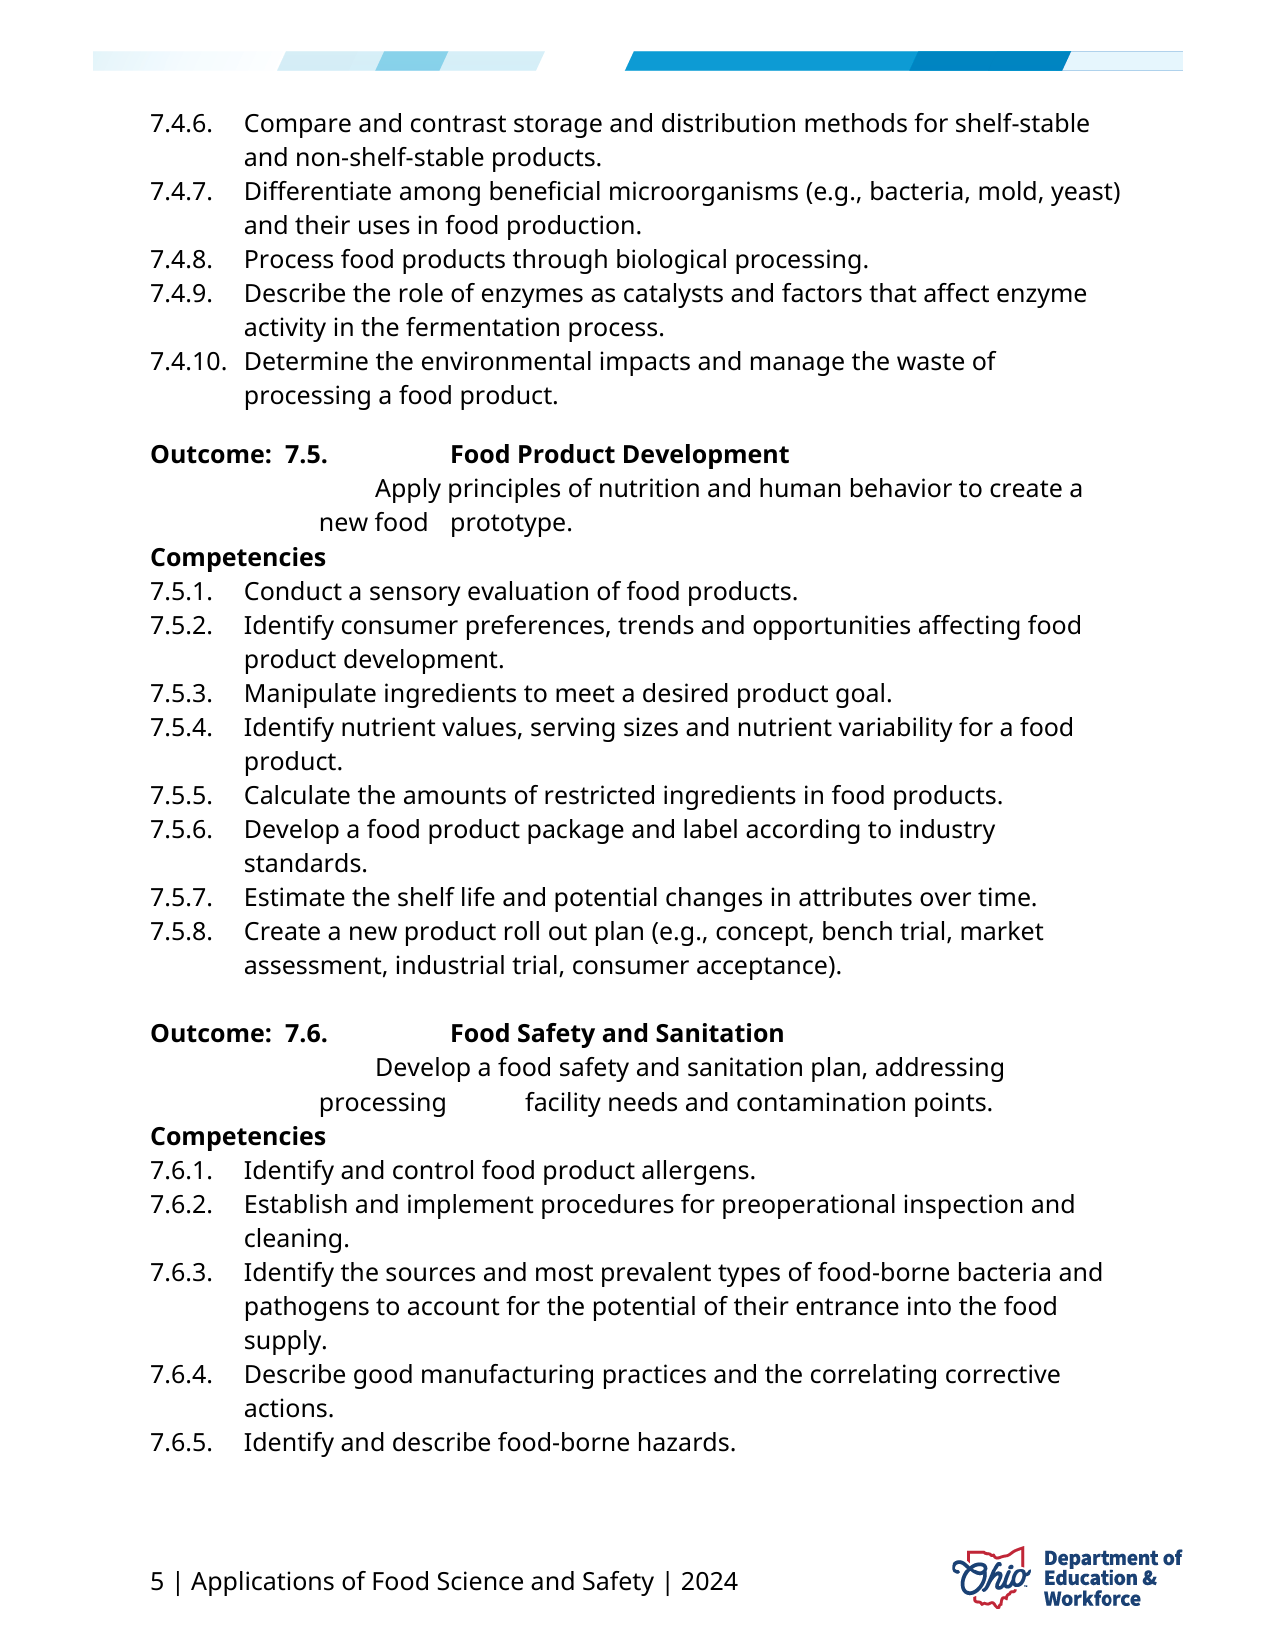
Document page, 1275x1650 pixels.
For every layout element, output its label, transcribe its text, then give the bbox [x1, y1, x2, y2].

picture [8, 19, 1267, 1647]
text Outcome: 7.6. Food Safety and Sanitation [150, 1016, 1125, 1050]
text 7.6.4. Describe good manufacturing practices and the correlating corrective actions. [150, 1357, 1125, 1425]
text 7.4.7. Differentiate among beneficial microorganisms (e.g., bacteria, mold, yeast) and their uses in food production. [150, 173, 1125, 242]
text 7.4.6. Compare and contrast storage and distribution methods for shelf-stable and non-shelf-stable products. [150, 105, 1125, 173]
text 7.5.3. Manipulate ingredients to meet a desired product goal. [150, 675, 1125, 709]
text 7.5.4. Identify nutrient values, serving sizes and nutrient variability for a food product. [150, 709, 1125, 778]
text 7.5.6. Develop a food product package and label according to industry standards. [150, 812, 1125, 880]
text Apply principles of nutrition and human behavior to create a new food prototype. [150, 471, 1125, 539]
text 7.5.8. Create a new product roll out plan (e.g., concept, bench trial, market assessment, industrial trial, consumer acceptance). [150, 914, 1125, 982]
text 7.5.1. Conduct a sensory evaluation of food products. [150, 573, 1125, 607]
text 7.5.5. Calculate the amounts of restricted ingredients in food products. [150, 778, 1125, 812]
text 7.4.9. Describe the role of enzymes as catalysts and factors that affect enzyme activity in the fermentation process. [150, 276, 1125, 344]
text Develop a food safety and sanitation plan, addressing processing facility needs and contamination points. [150, 1050, 1125, 1118]
text 7.6.1. Identify and control food product allergens. [150, 1152, 1125, 1186]
text Competencies [150, 539, 1125, 573]
text 7.6.5. Identify and describe food-borne hazards. [150, 1425, 1125, 1459]
text 7.4.8. Process food products through biological processing. [150, 242, 1125, 276]
text 7.5.7. Estimate the shelf life and potential changes in attributes over time. [150, 880, 1125, 914]
text 7.6.3. Identify the sources and most prevalent types of food-borne bacteria and pathogens to account for the potential of their entrance into the food supply. [150, 1254, 1125, 1357]
text 7.6.2. Establish and implement procedures for preoperational inspection and cleaning. [150, 1186, 1125, 1254]
text 7.5.2. Identify consumer preferences, trends and opportunities affecting food product development. [150, 607, 1125, 675]
text Outcome: 7.5. Food Product Development [150, 437, 1125, 471]
text Competencies [150, 1118, 1125, 1152]
text 7.4.10. Determine the environmental impacts and manage the waste of processing a food product. [150, 344, 1125, 412]
